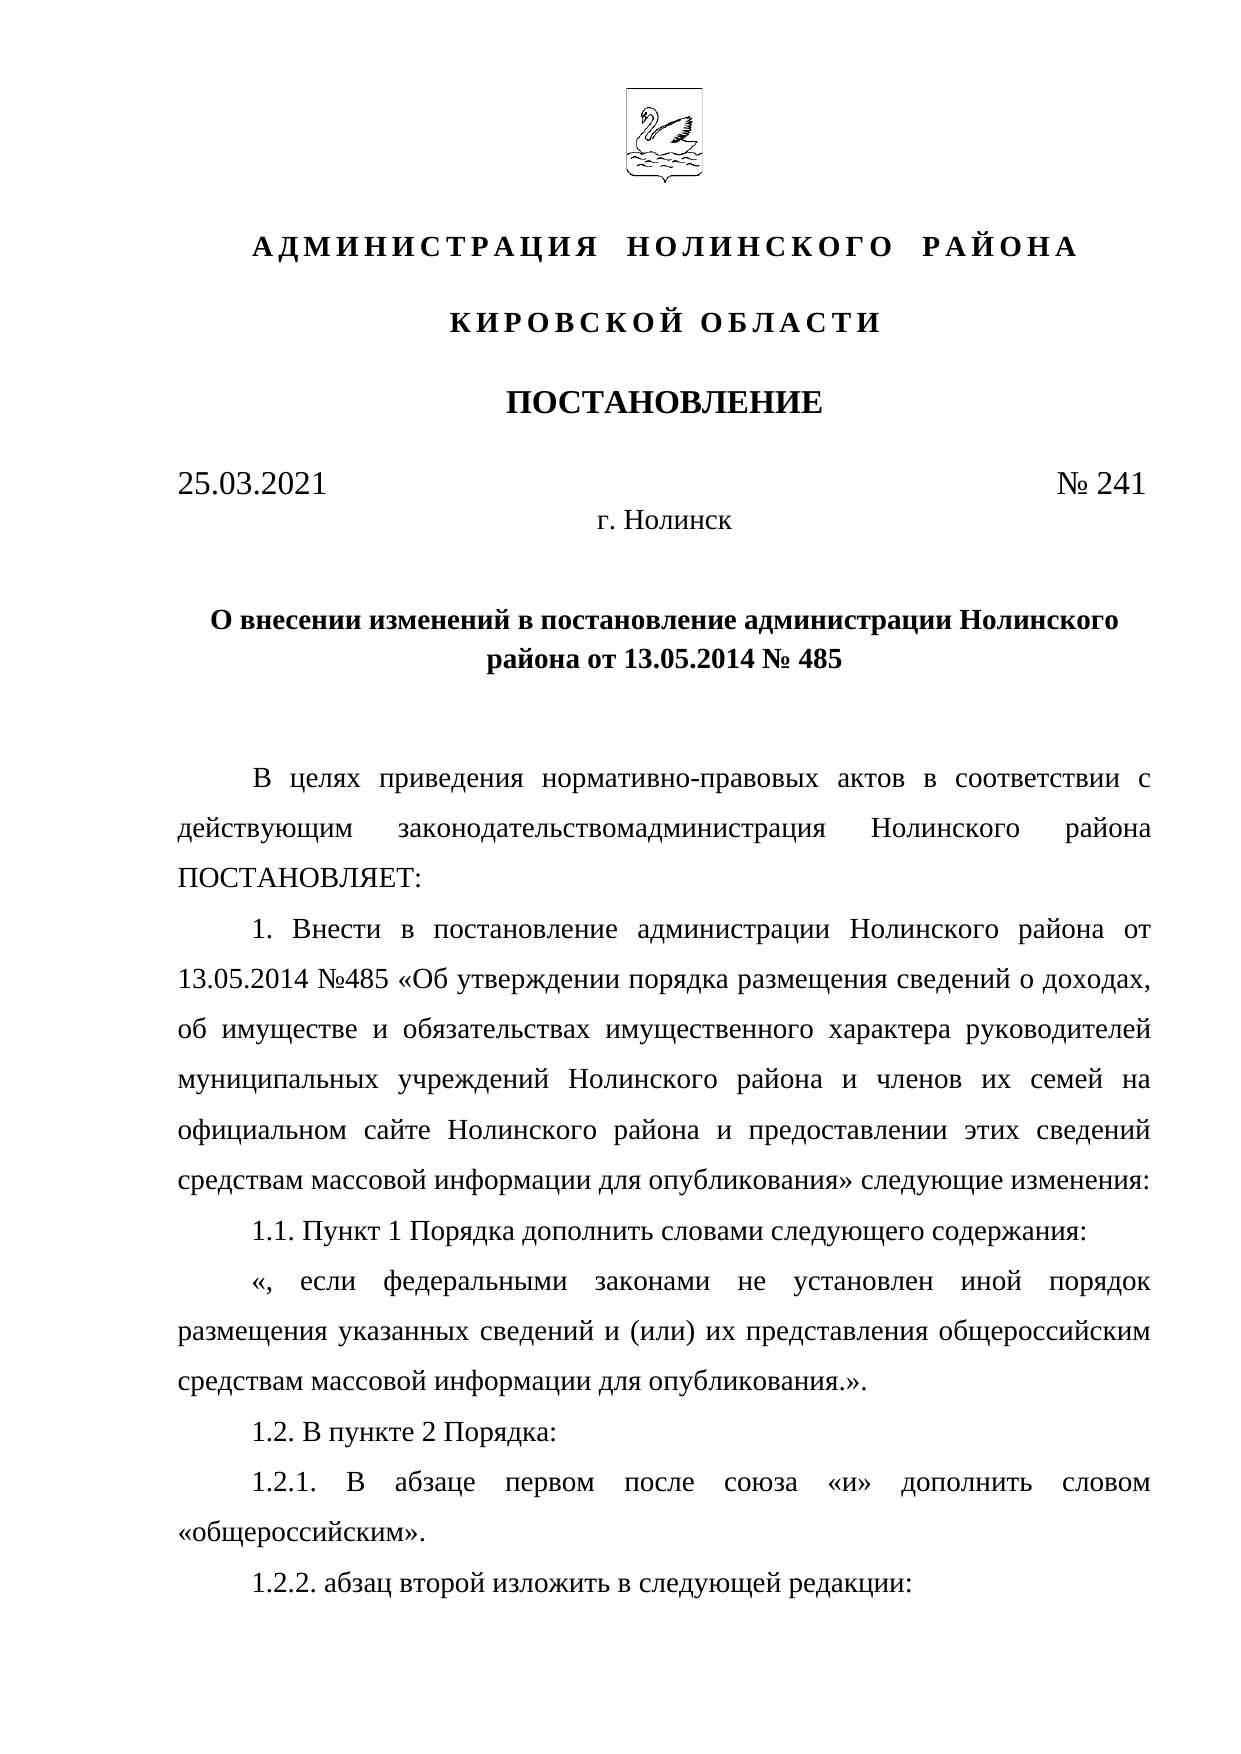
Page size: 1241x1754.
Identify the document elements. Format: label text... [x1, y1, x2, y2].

text О внесении изменений в постановление администрации Нолинского района от 13.05.2014 № 485 [177, 602, 1152, 674]
text 25.03.2021 № 241 [177, 463, 1152, 502]
text 1.1. Пункт 1 Порядка дополнить словами следующего содержания: [177, 1213, 1152, 1246]
text г. Нолинск [177, 502, 1152, 535]
picture [626, 88, 703, 183]
text 1. Внести в постановление администрации Нолинского района от 13.05.2014 №485 «Об утверждении порядка размещения сведений о доходах, об имуществе и обязательствах имущественного характера руководителей муниципальных учреждений Нолинского района и членов их семей на официальном сайте Нолинского района и предоставлении этих сведений средствам массовой информации для опубликования» следующие изменения: [177, 911, 1152, 1196]
text «, если федеральными законами не установлен иной порядок размещения указанных сведений и (или) их представления общероссийским средствам массовой информации для опубликования.». [177, 1263, 1152, 1397]
text ПОСТАНОВЛЕНИЕ [177, 382, 1152, 420]
text КИРОВСКОЙ ОБЛАСТИ [177, 305, 1152, 339]
text В целях приведения нормативно-правовых актов в соответствии с действующим законодательствомадминистрация Нолинского района ПОСТАНОВЛЯЕТ: [177, 760, 1152, 894]
text 1.2.2. абзац второй изложить в следующей редакции: [177, 1565, 1152, 1598]
text 1.2. В пункте 2 Порядка: [177, 1414, 1152, 1447]
text АДМИНИСТРАЦИЯ НОЛИНСКОГО РАЙОНА [177, 229, 1152, 262]
text 1.2.1. В абзаце первом после союза «и» дополнить словом «общероссийским». [177, 1464, 1152, 1548]
